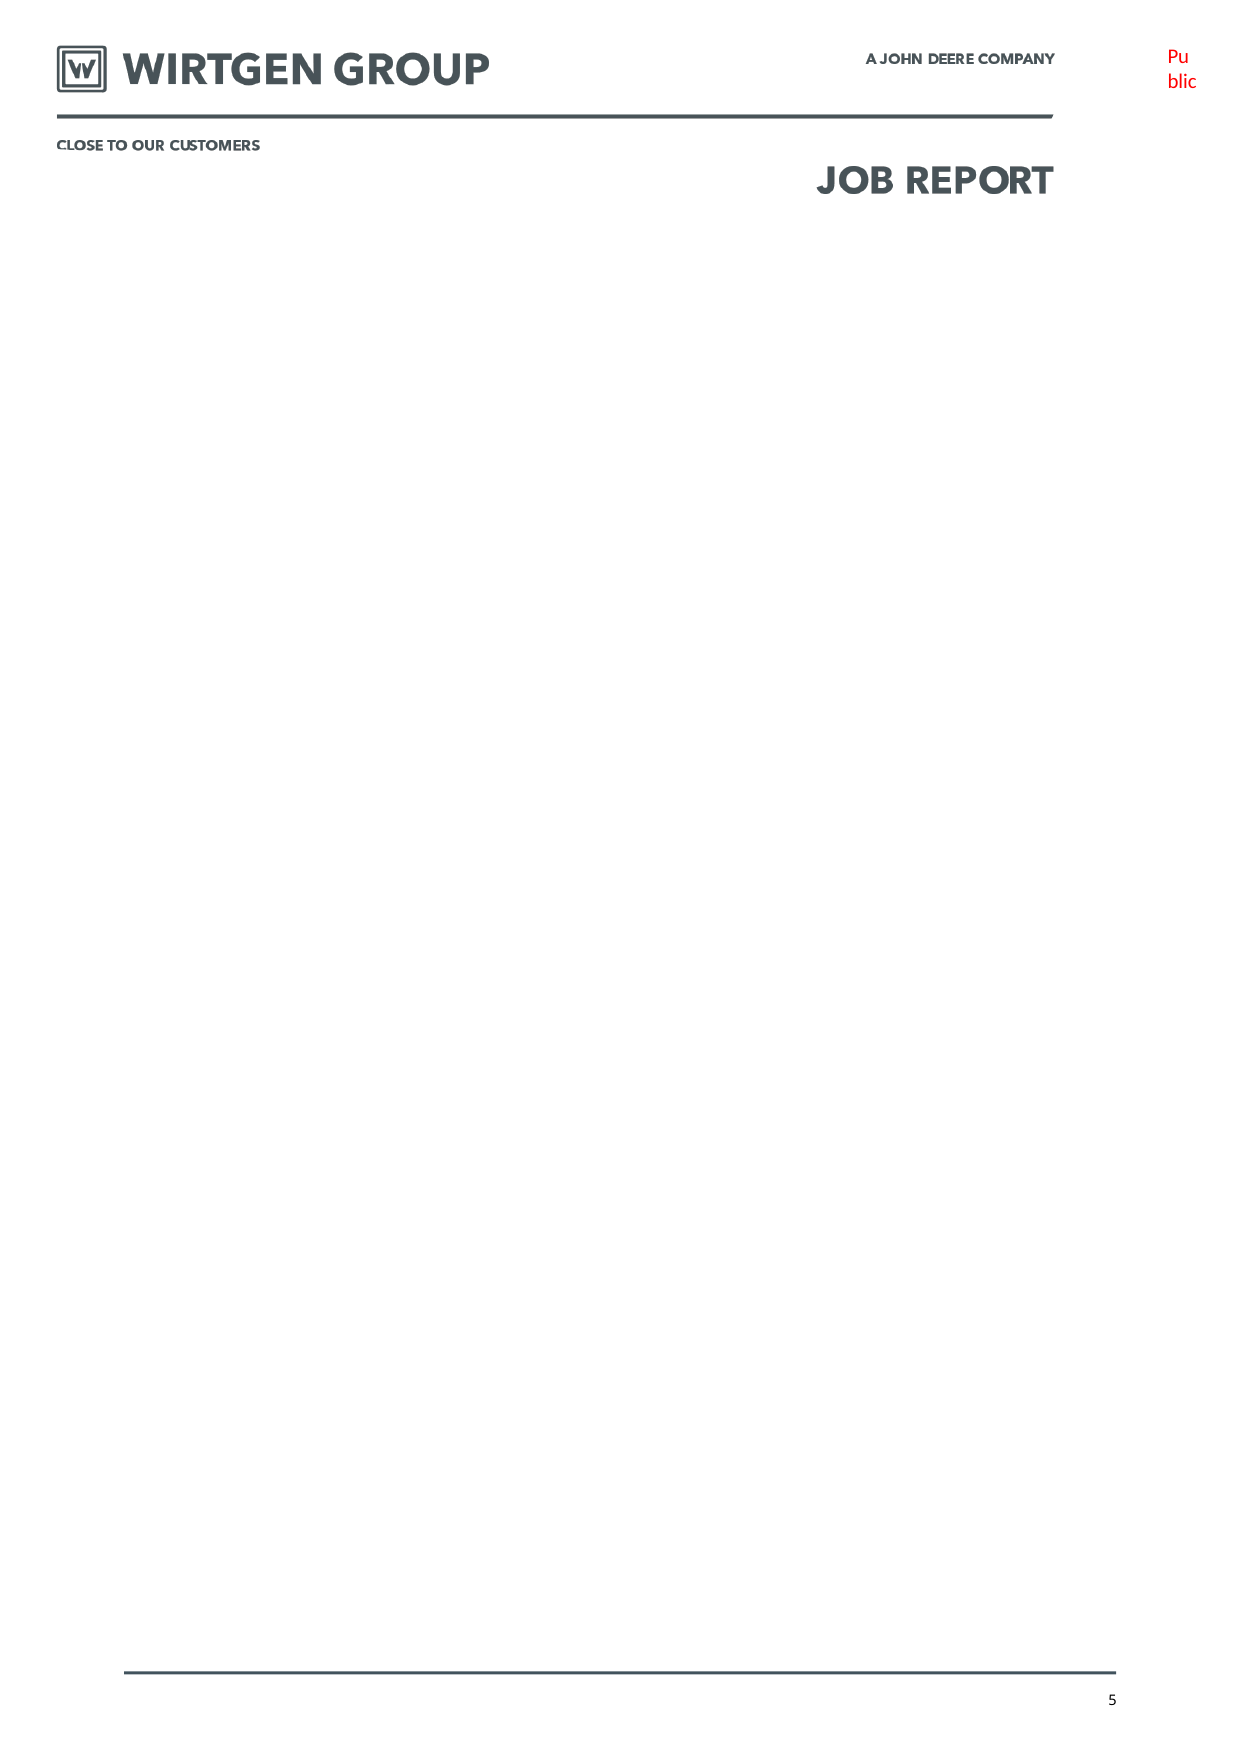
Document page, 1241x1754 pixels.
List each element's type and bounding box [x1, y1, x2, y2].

picture [53, 45, 1062, 196]
